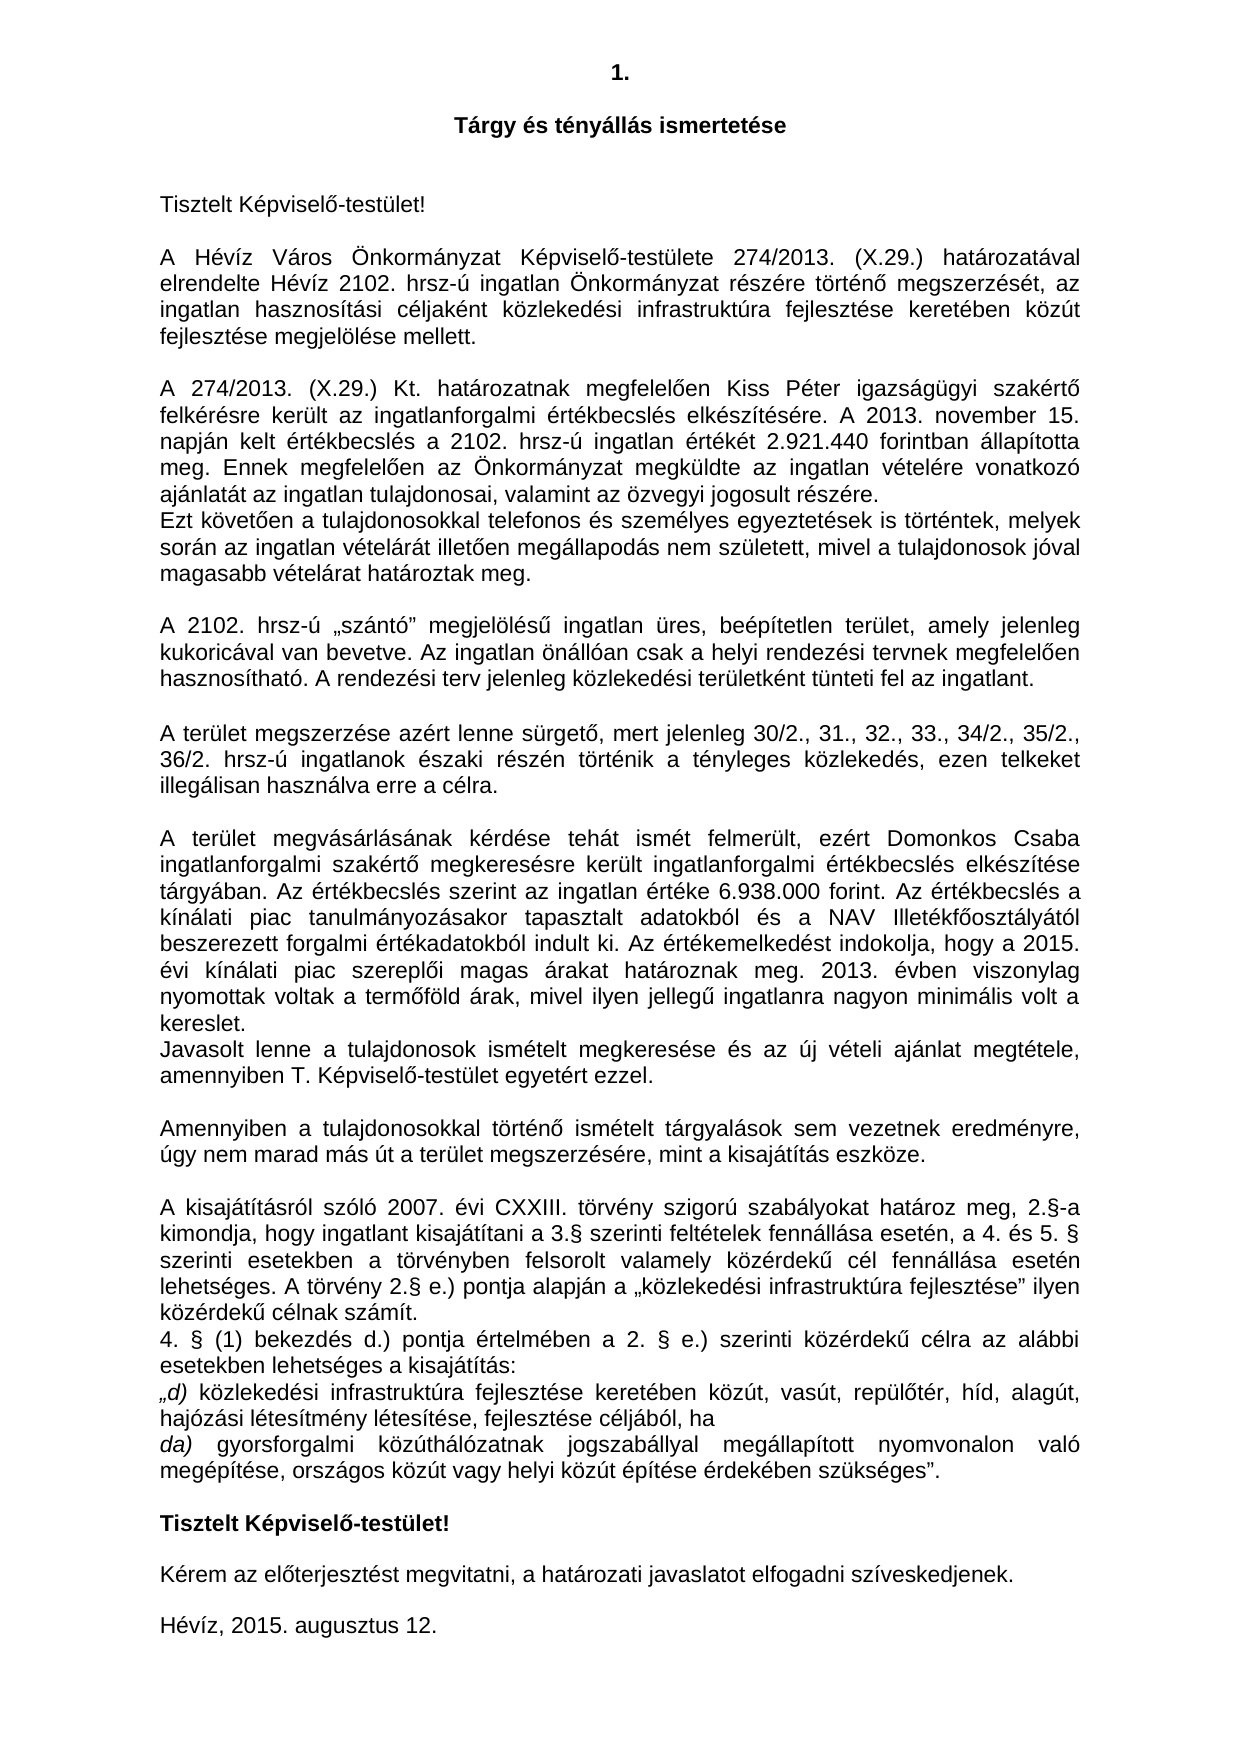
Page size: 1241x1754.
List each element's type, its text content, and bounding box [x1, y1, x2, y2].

text A 274/2013. (X.29.) Kt. határozatnak megfelelően Kiss Péter igazságügyi szakértő felkérésre került az ingatlanforgalmi értékbecslés elkészítésére. A 2013. november 15. napján kelt értékbecslés a 2102. hrsz-ú ingatlan értékét 2.921.440 forintban állapította meg. Ennek megfelelően az Önkormányzat megküldte az ingatlan vételére vonatkozó ajánlatát az ingatlan tulajdonosai, valamint az özvegyi jogosult részére. [159, 375, 1081, 507]
text A terület megszerzése azért lenne sürgető, mert jelenleg 30/2., 31., 32., 33., 34/2., 35/2., 36/2. hrsz-ú ingatlanok északi részén történik a tényleges közlekedés, ezen telkeket illegálisan használva erre a célra. [159, 719, 1081, 799]
text A 2102. hrsz-ú „szántó” megjelölésű ingatlan üres, beépítetlen terület, amely jelenleg kukoricával van bevetve. Az ingatlan önállóan csak a helyi rendezési tervnek megfelelően hasznosítható. A rendezési terv jelenleg közlekedési területként tünteti fel az ingatlant. [159, 612, 1081, 692]
text Hévíz, 2015. augusztus 12. [159, 1612, 1081, 1639]
text Javasolt lenne a tulajdonosok ismételt megkeresése és az új vételi ajánlat megtétele, amennyiben T. Képviselő-testület egyetért ezzel. [159, 1036, 1081, 1088]
text Tárgy és tényállás ismertetése [159, 112, 1081, 138]
text A terület megvásárlásának kérdése tehát ismét felmerült, ezért Domonkos Csaba ingatlanforgalmi szakértő megkeresésre került ingatlanforgalmi értékbecslés elkészítése tárgyában. Az értékbecslés szerint az ingatlan értéke 6.938.000 forint. Az értékbecslés a kínálati piac tanulmányozásakor tapasztalt adatokból és a NAV Illetékfőosztályától beszerezett forgalmi értékadatokból indult ki. Az értékemelkedést indokolja, hogy a 2015. évi kínálati piac szereplői magas árakat határoznak meg. 2013. évben viszonylag nyomottak voltak a termőföld árak, mivel ilyen jellegű ingatlanra nagyon minimális volt a kereslet. [159, 825, 1081, 1036]
text da) gyorsforgalmi közúthálózatnak jogszabállyal megállapított nyomvonalon való megépítése, országos közút vagy helyi közút építése érdekében szükséges”. [159, 1431, 1081, 1484]
text Tisztelt Képviselő-testület! [159, 191, 1081, 217]
text Kérem az előterjesztést megvitatni, a határozati javaslatot elfogadni szíveskedjenek. [159, 1561, 1081, 1588]
text Ezt követően a tulajdonosokkal telefonos és személyes egyeztetések is történtek, melyek során az ingatlan vételárát illetően megállapodás nem született, mivel a tulajdonosok jóval magasabb vételárat határoztak meg. [159, 507, 1081, 586]
text A kisajátításról szóló 2007. évi CXXIII. törvény szigorú szabályokat határoz meg, 2.§-a kimondja, hogy ingatlant kisajátítani a 3.§ szerinti feltételek fennállása esetén, a 4. és 5. § szerinti esetekben a törvényben felsorolt valamely közérdekű cél fennállása esetén lehetséges. A törvény 2.§ e.) pontja alapján a „közlekedési infrastruktúra fejlesztése” ilyen közérdekű célnak számít. [159, 1194, 1081, 1326]
text „d) közlekedési infrastruktúra fejlesztése keretében közút, vasút, repülőtér, híd, alagút, hajózási létesítmény létesítése, fejlesztése céljából, ha [159, 1378, 1081, 1431]
text A Hévíz Város Önkormányzat Képviselő-testülete 274/2013. (X.29.) határozatával elrendelte Hévíz 2102. hrsz-ú ingatlan Önkormányzat részére történő megszerzését, az ingatlan hasznosítási céljaként közlekedési infrastruktúra fejlesztése keretében közút fejlesztése megjelölése mellett. [159, 243, 1081, 349]
text 1. [159, 59, 1081, 85]
text Amennyiben a tulajdonosokkal történő ismételt tárgyalások sem vezetnek eredményre, úgy nem marad más út a terület megszerzésére, mint a kisajátítás eszköze. [159, 1115, 1081, 1168]
text 4. § (1) bekezdés d.) pontja értelmében a 2. § e.) szerinti közérdekű célra az alábbi esetekben lehetséges a kisajátítás: [159, 1326, 1081, 1378]
text Tisztelt Képviselő-testület! [159, 1510, 1081, 1537]
